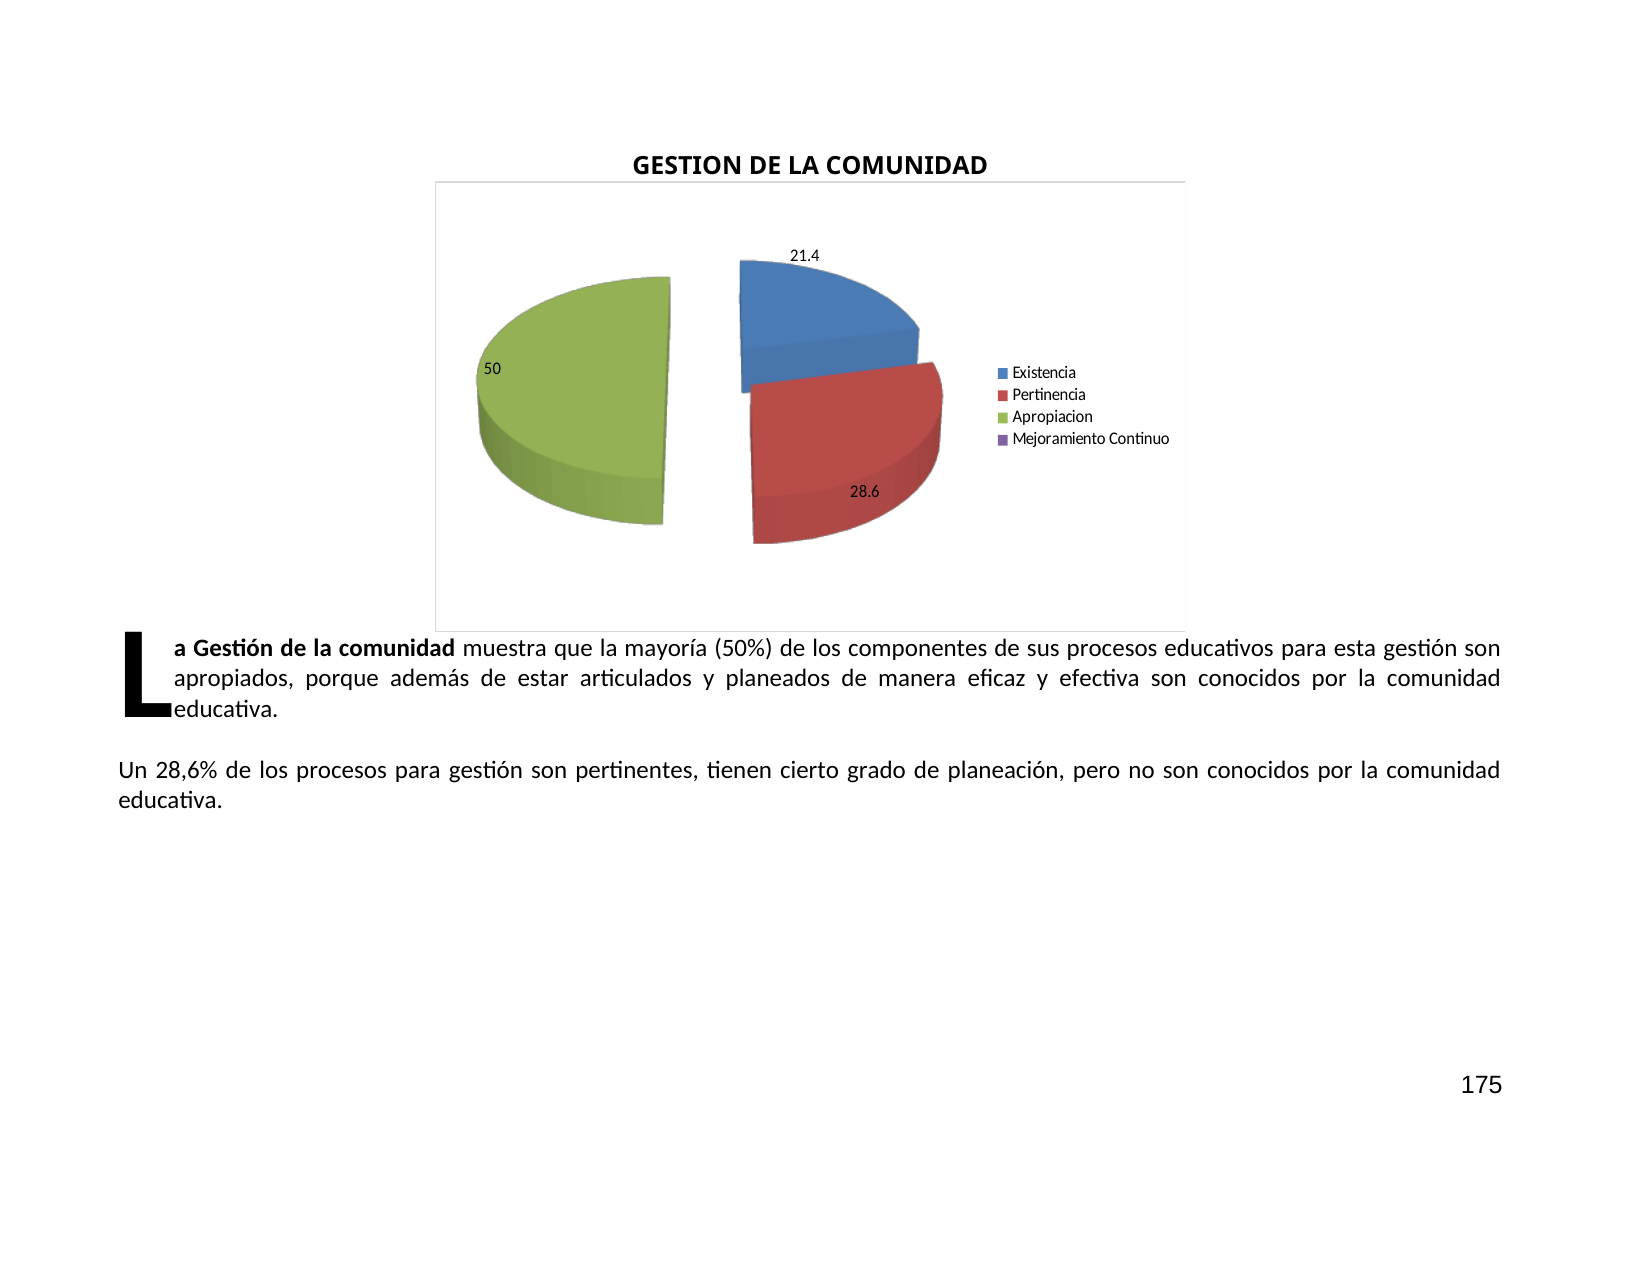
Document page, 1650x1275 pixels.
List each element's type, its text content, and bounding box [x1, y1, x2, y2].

text a Gestión de la comunidad muestra que la mayoría (50%) de los componentes de sus procesos educativos para esta gestión son apropiados, porque además de estar articulados y planeados de manera eficaz y efectiva son conocidos por la comunidad educativa. [118, 632, 1502, 723]
text Un 28,6% de los procesos para gestión son pertinentes, tienen cierto grado de planeación, pero no son conocidos por la comunidad educativa. [118, 754, 1502, 815]
text GESTION DE LA COMUNIDAD [118, 148, 1502, 182]
